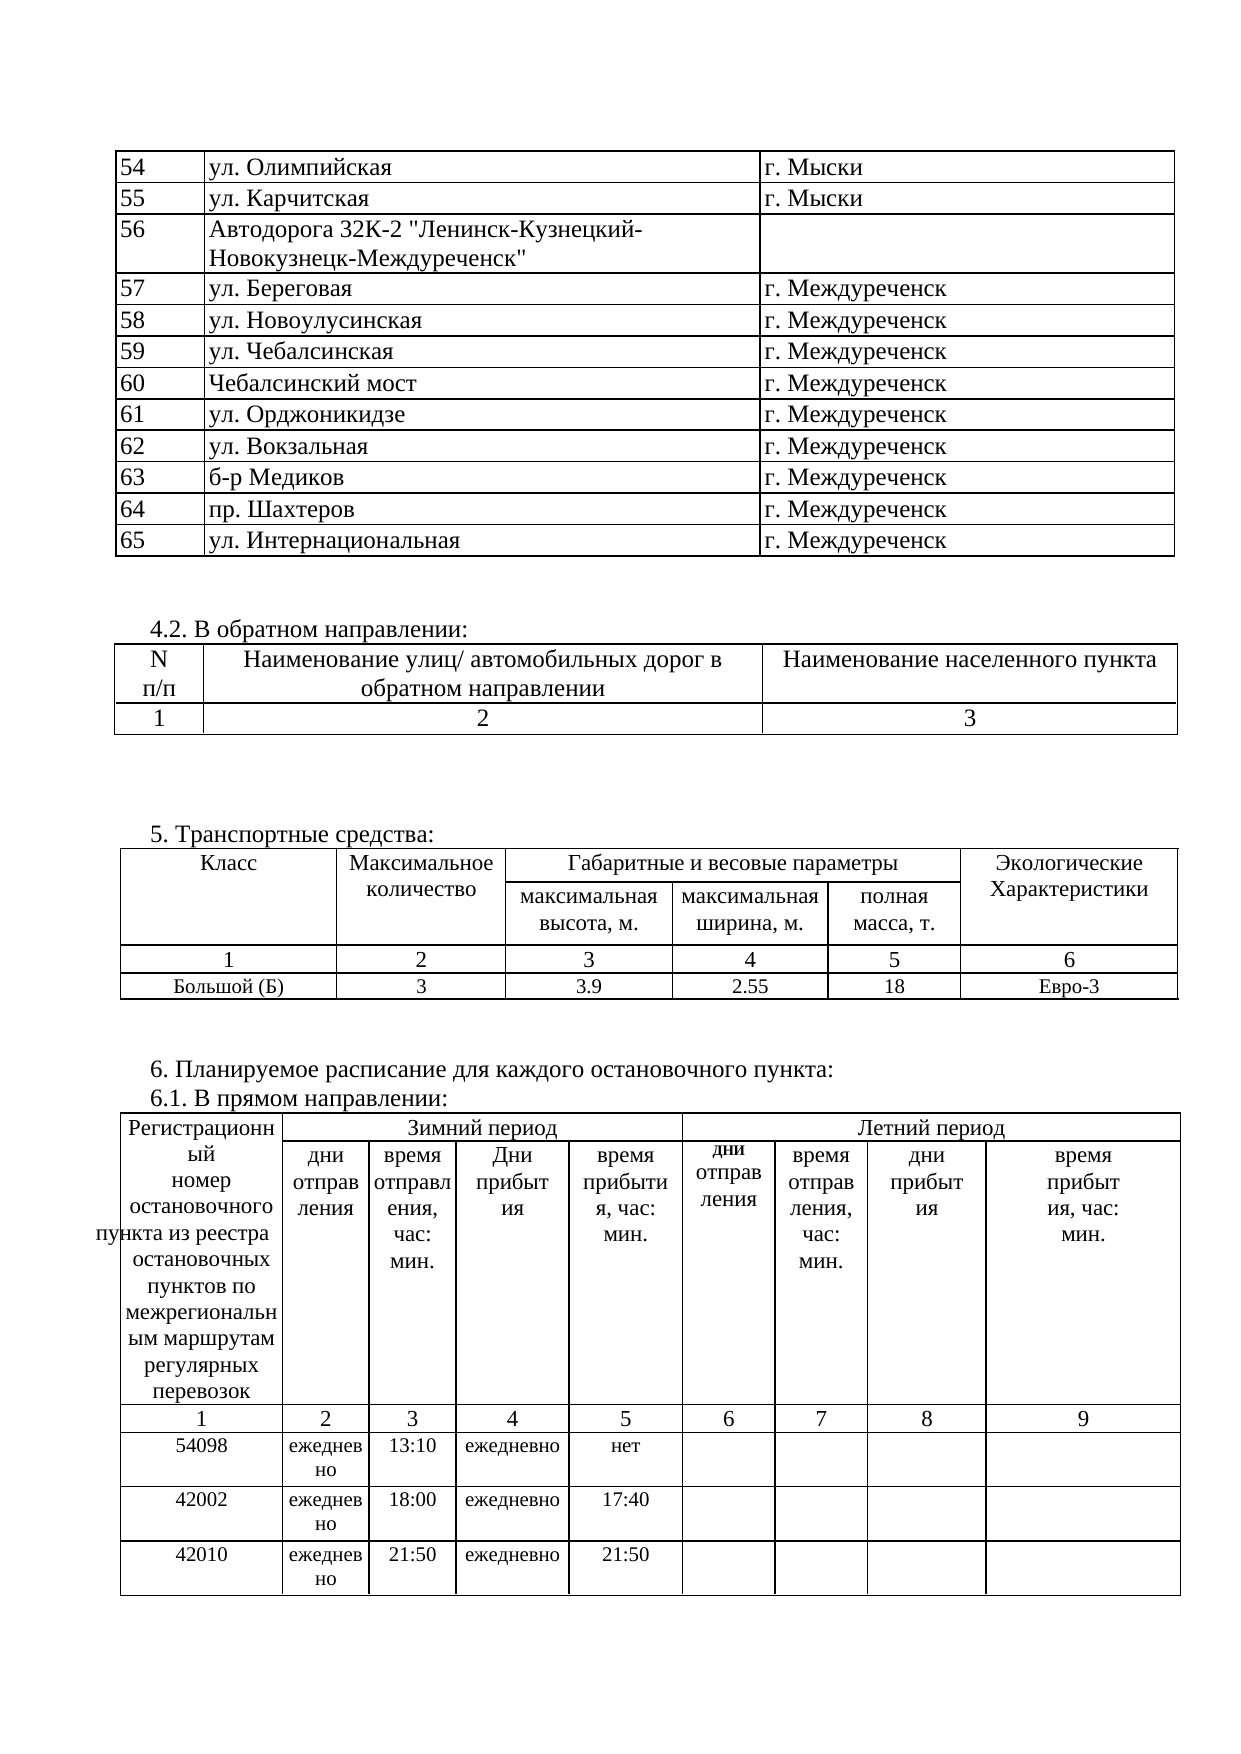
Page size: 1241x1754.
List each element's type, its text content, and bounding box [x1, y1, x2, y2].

table_cell 3 [337, 974, 505, 998]
table_cell 42010 [121, 1542, 282, 1594]
table_cell 54 [117, 152, 204, 181]
table_cell время отправ ления, час: мин. [776, 1142, 867, 1403]
table_cell ул. Карчитская [205, 183, 759, 213]
table_cell ул. Чебалсинская [205, 337, 759, 366]
table_cell ул. Береговая [205, 274, 759, 303]
table_cell 59 [117, 337, 204, 366]
table_cell [776, 1487, 867, 1540]
table_cell 56 [117, 215, 204, 272]
table_cell ул. Вокзальная [205, 431, 759, 461]
table_cell ежедневно [457, 1542, 568, 1594]
table_cell [683, 1487, 774, 1540]
table_cell [776, 1542, 867, 1594]
table_cell 2 [283, 1405, 368, 1431]
table_cell 18 [829, 974, 960, 998]
table_cell максимальная высота, м. [506, 883, 672, 944]
table_cell 3.9 [506, 974, 672, 998]
table_header Габаритные и весовые параметры [506, 849, 960, 881]
table_cell [987, 1433, 1180, 1486]
table_cell г. Междуреченск [761, 525, 1174, 555]
table_cell 57 [117, 274, 204, 303]
table_cell Дни прибыт ия [457, 1142, 568, 1403]
table_cell г. Междуреченск [761, 462, 1174, 492]
table_cell 1 [121, 1405, 282, 1431]
table_header Наименование населенного пункта [763, 645, 1177, 702]
table_cell время прибыти я, час: мин. [570, 1142, 682, 1403]
text 6. Планируемое расписание для каждого остановочного пункта: [150, 1054, 1090, 1083]
table_cell г. Междуреченск [761, 305, 1174, 335]
table_cell ежедневно [457, 1433, 568, 1486]
text 6.1. В прямом направлении: [150, 1083, 1090, 1112]
table_header N п/п [115, 645, 203, 702]
table_cell 42002 [121, 1487, 282, 1540]
table_cell [761, 215, 1174, 272]
table_cell 2 [337, 946, 505, 972]
table_cell 2 [204, 704, 762, 733]
table_cell 3 [370, 1405, 455, 1431]
table_cell Большой (Б) [121, 974, 336, 998]
table_cell ежедневно [457, 1487, 568, 1540]
table_cell г. Междуреченск [761, 368, 1174, 398]
table_cell ежедневно [283, 1433, 368, 1486]
table_cell 4 [673, 946, 827, 972]
table_cell 63 [117, 462, 204, 492]
table_cell [987, 1487, 1180, 1540]
table_header Зимний период [283, 1114, 682, 1140]
table_cell Евро-3 [961, 974, 1177, 998]
table_cell [868, 1487, 985, 1540]
table_cell 21:50 [570, 1542, 682, 1594]
table_header Летний период [683, 1114, 1180, 1140]
table_cell 65 [117, 525, 204, 555]
table_cell 1 [121, 946, 336, 972]
table_cell 5 [570, 1405, 682, 1431]
table_cell 9 [987, 1405, 1180, 1431]
table_cell г. Междуреченск [761, 431, 1174, 461]
table_cell 61 [117, 400, 204, 429]
table_header Класс [121, 849, 336, 944]
table_cell [776, 1433, 867, 1486]
table_cell [683, 1433, 774, 1486]
table_cell ул. Новоулусинская [205, 305, 759, 335]
table_cell 62 [117, 431, 204, 461]
table_header Максимальное количество [337, 849, 505, 944]
table_cell 7 [776, 1405, 867, 1431]
table_cell дни отправ ления [283, 1142, 368, 1403]
table_cell 8 [868, 1405, 985, 1431]
table_cell 54098 [121, 1433, 282, 1486]
table_cell г. Мыски [761, 183, 1174, 213]
table_cell дни прибыт ия [868, 1142, 985, 1403]
table_cell г. Междуреченск [761, 274, 1174, 303]
table_cell б-р Медиков [205, 462, 759, 492]
table_cell 60 [117, 368, 204, 398]
table_cell 5 [829, 946, 960, 972]
table_cell [868, 1433, 985, 1486]
table_cell 55 [117, 183, 204, 213]
table_header Экологические Характеристики [961, 849, 1177, 944]
table_cell г. Междуреченск [761, 337, 1174, 366]
table_cell 17:40 [570, 1487, 682, 1540]
table_cell ежедневно [283, 1487, 368, 1540]
table_cell полная масса, т. [829, 883, 960, 944]
table_cell [868, 1542, 985, 1594]
table_cell время прибыт ия, час: мин. [987, 1142, 1180, 1403]
table_cell ДНИ отправ ления [683, 1142, 774, 1403]
table_cell ул. Олимпийская [205, 152, 759, 181]
table_cell [987, 1542, 1180, 1594]
table_cell 3 [506, 946, 672, 972]
table_cell 1 [115, 703, 203, 733]
table_cell 6 [961, 946, 1177, 972]
table_cell ул. Орджоникидзе [205, 400, 759, 429]
table_cell нет [570, 1433, 682, 1486]
table_cell максимальная ширина, м. [673, 883, 827, 944]
table_cell г. Междуреченск [761, 400, 1174, 429]
table_cell г. Мыски [761, 152, 1174, 181]
table_cell 6 [683, 1405, 774, 1431]
table_cell 4 [457, 1405, 568, 1431]
table_cell [683, 1542, 774, 1594]
table_cell время отправл ения, час: мин. [370, 1142, 455, 1403]
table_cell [205, 215, 759, 272]
table_cell пр. Шахтеров [205, 494, 759, 524]
table_cell ул. Интернациональная [205, 525, 759, 555]
table_cell 2.55 [673, 974, 827, 998]
table_cell 21:50 [370, 1542, 455, 1594]
table_cell Чебалсинский мост [205, 368, 759, 398]
table_header Наименование улиц/ автомобильных дорог в обратном направлении [204, 645, 762, 702]
text 4.2. В обратном направлении: [150, 614, 1090, 643]
table_cell 3 [763, 702, 1177, 733]
table_cell 64 [117, 494, 204, 524]
text 5. Транспортные средства: [150, 819, 1090, 848]
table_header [121, 1114, 282, 1403]
table_cell 18:00 [370, 1487, 455, 1540]
table_cell ежедневно [283, 1542, 368, 1594]
table_cell г. Междуреченск [761, 494, 1174, 524]
table_cell 13:10 [370, 1433, 455, 1486]
table_cell 58 [117, 305, 204, 335]
